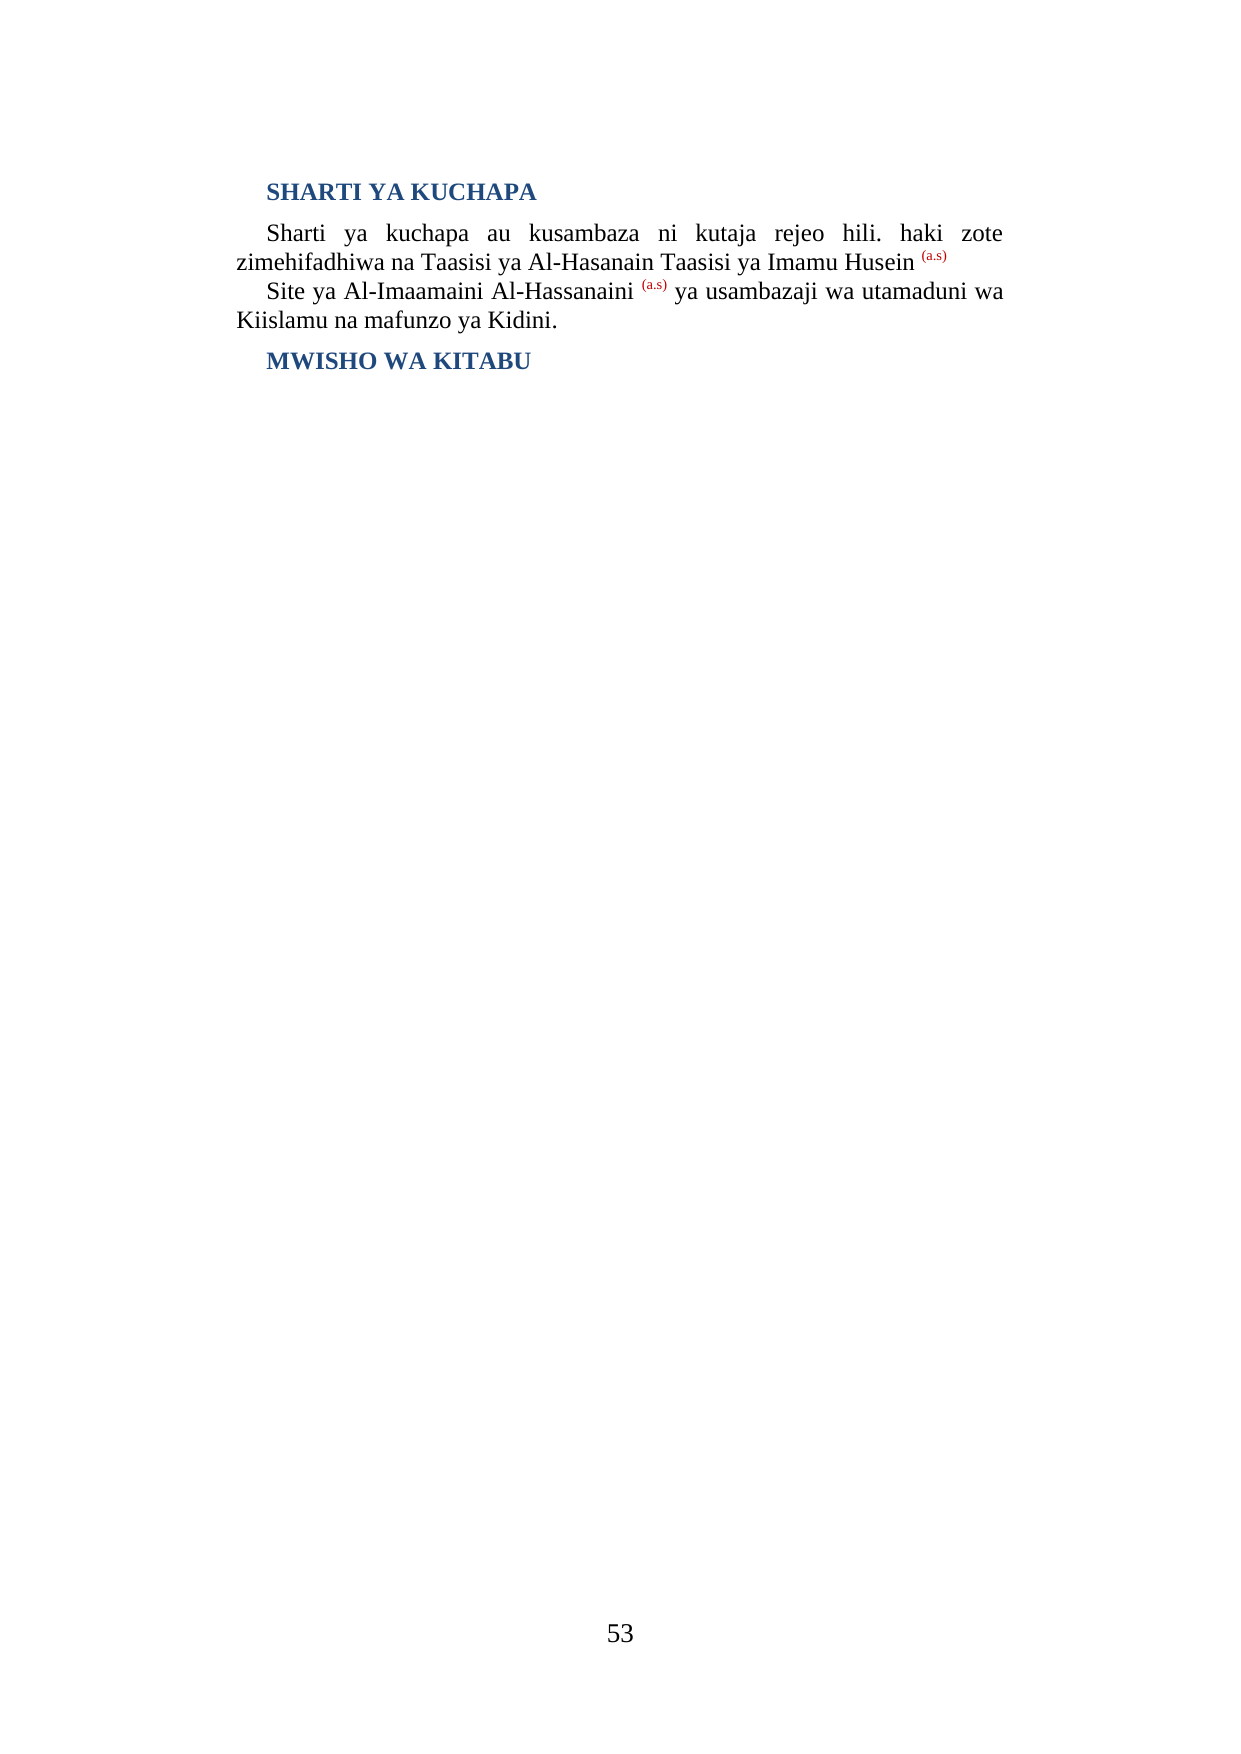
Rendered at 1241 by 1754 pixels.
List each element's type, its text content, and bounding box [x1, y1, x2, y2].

subtitle MWISHO WA KITABU [236, 346, 1004, 375]
text Site ya Al-Imaamaini Al-Hassanaini (a.s) ya usambazaji wa utamaduni wa Kiislamu na mafunzo ya Kidini. [236, 276, 1004, 333]
text Sharti ya kuchapa au kusambaza ni kutaja rejeo hili. haki zote zimehifadhiwa na Taasisi ya Al-Hasanain Taasisi ya Imamu Husein (a.s) [236, 218, 1004, 276]
subtitle SHARTI YA KUCHAPA [236, 177, 1004, 206]
